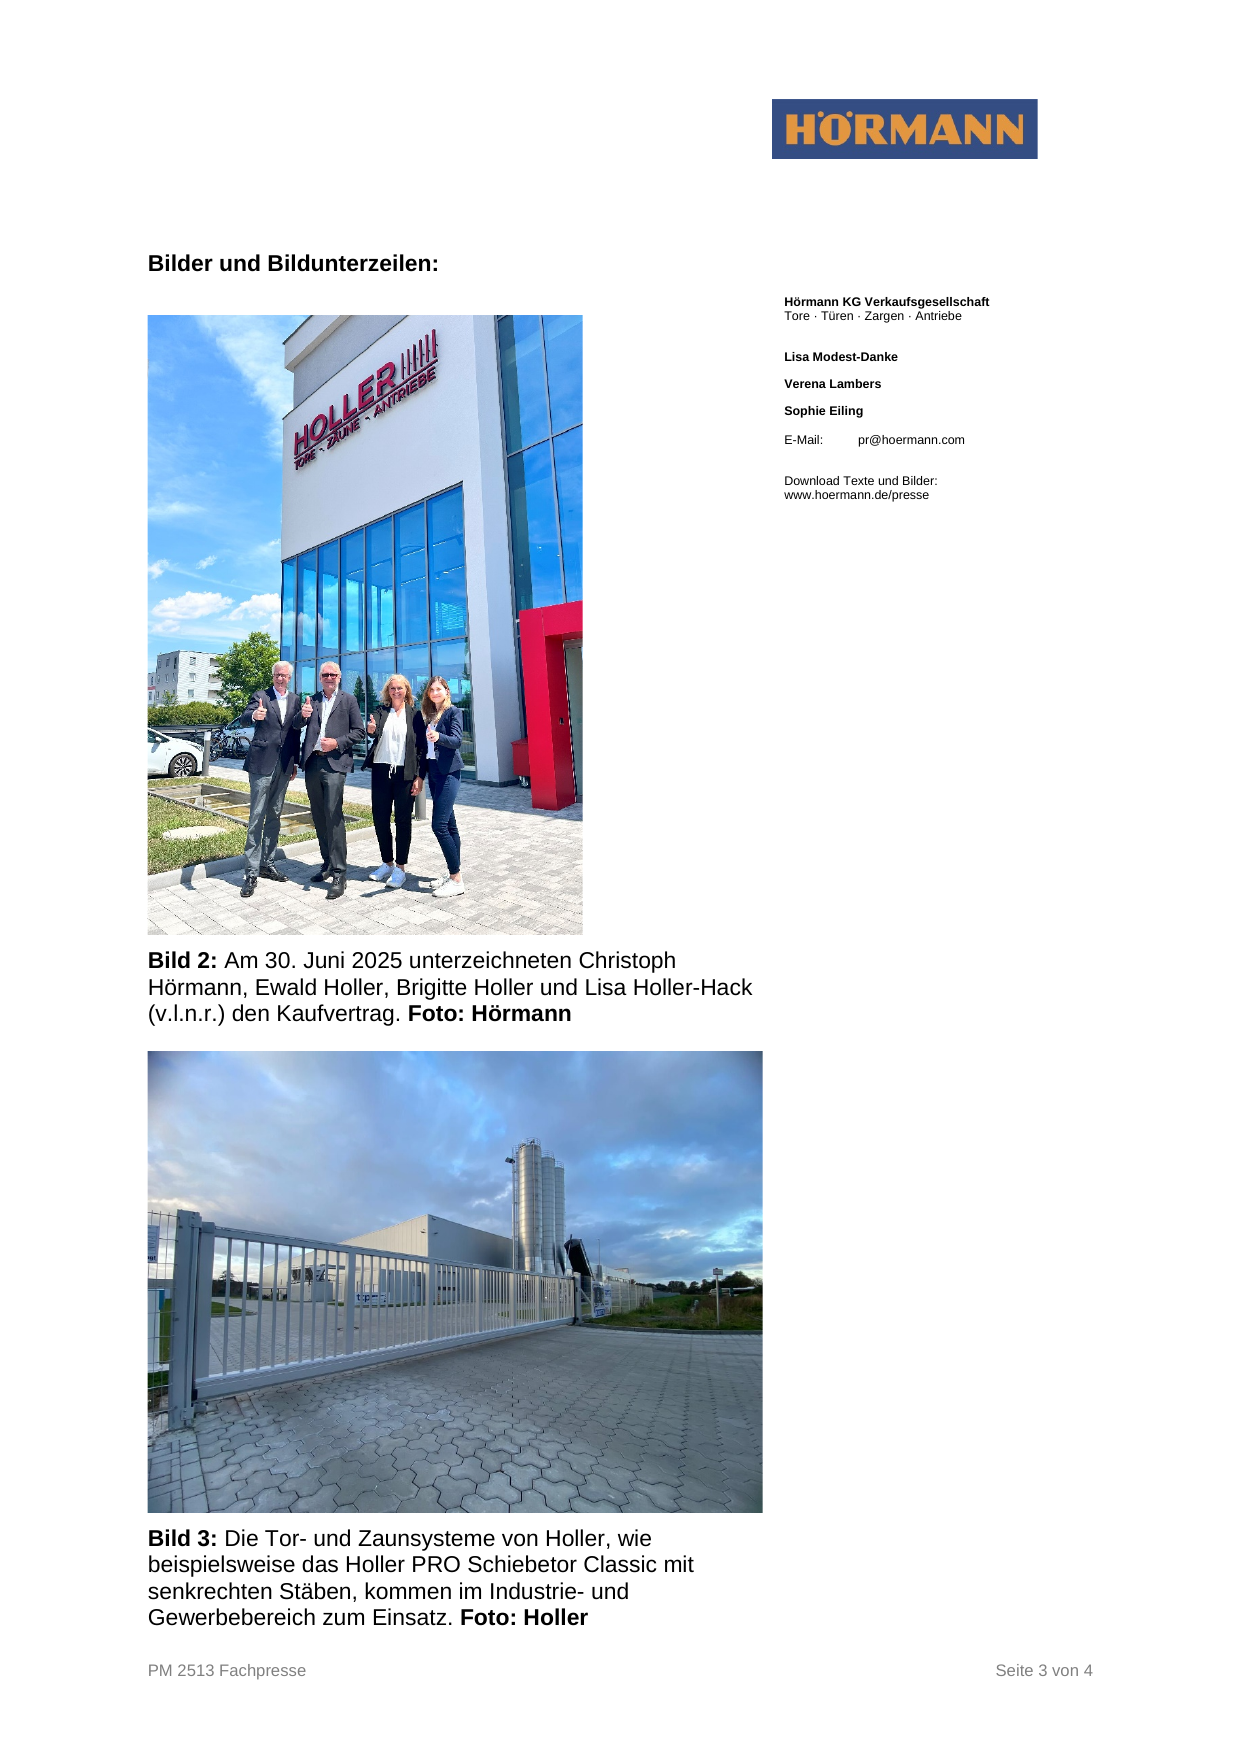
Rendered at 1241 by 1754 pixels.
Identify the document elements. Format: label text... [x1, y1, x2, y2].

picture [147, 1051, 763, 1513]
picture [772, 99, 1038, 159]
text Bilder und Bildunterzeilen: [148, 250, 1200, 277]
text Bild 2: Am 30. Juni 2025 unterzeichneten Christoph Hörmann, Ewald Holler, Brigitte Holler und Lisa Holler-Hack (v.l.n.r.) den Kaufvertrag. Foto: Hörmann [148, 947, 768, 1026]
text Bild 3: Die Tor- und Zaunsysteme von Holler, wie beispielsweise das Holler PRO Schiebetor Classic mit senkrechten Stäben, kommen im Industrie- und Gewerbebereich zum Einsatz. Foto: Holler [148, 1525, 768, 1631]
picture [147, 315, 583, 935]
